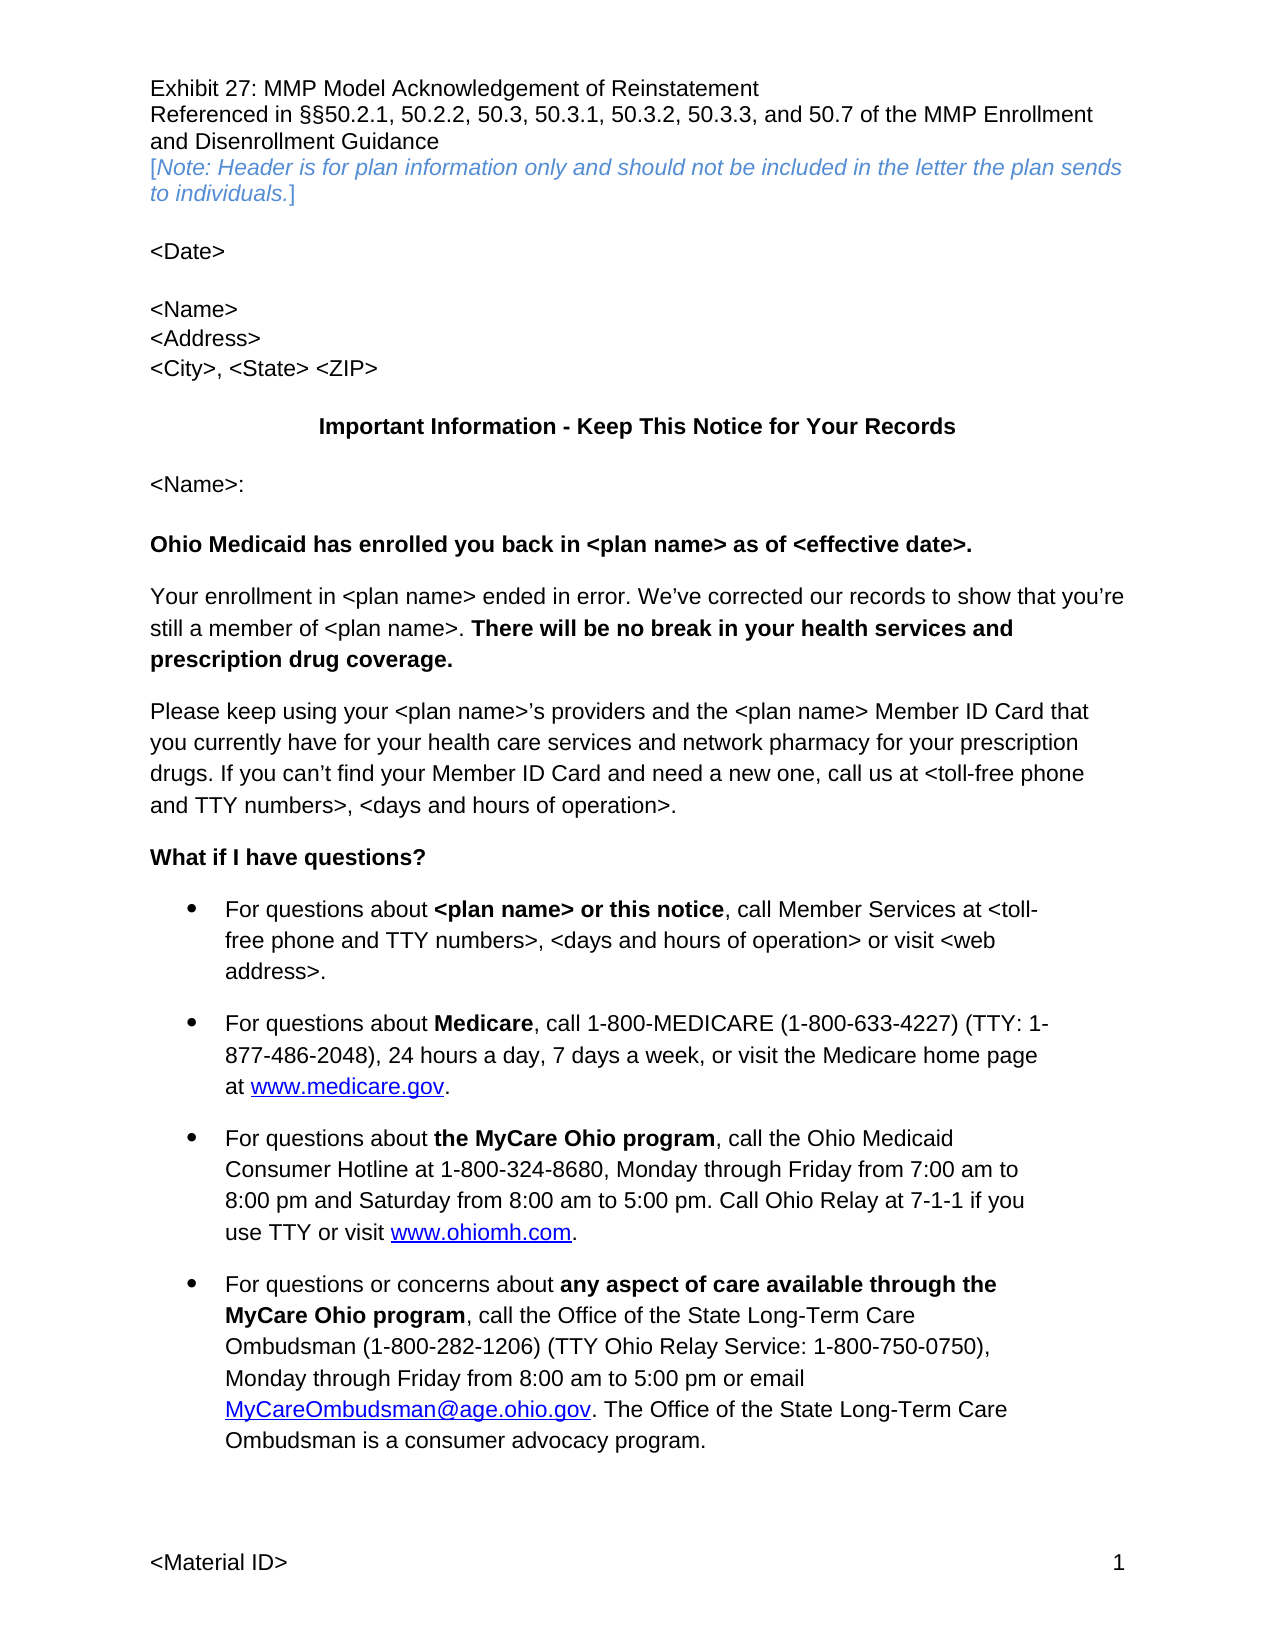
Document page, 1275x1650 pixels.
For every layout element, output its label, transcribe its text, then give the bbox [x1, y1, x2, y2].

list For questions about the MyCare Ohio program, call the Ohio Medicaid Consumer Hotline at 1-800-324-8680, Monday through Friday from 7:00 am to 8:00 pm and Saturday from 8:00 am to 5:00 pm. Call Ohio Relay at 7-1-1 if you use TTY or visit www.ohiomh.com. [187, 1121, 1050, 1246]
text Important Information - Keep This Notice for Your Records [150, 411, 1125, 440]
text Ohio Medicaid has enrolled you back in <plan name> as of <effective date>. [150, 528, 1125, 559]
text <Date> [150, 236, 1125, 265]
text <Address> [150, 323, 1125, 353]
text Your enrollment in <plan name> ended in error. We’ve corrected our records to show that you’re still a member of <plan name>. There will be no break in your health services and prescription drug coverage. [150, 580, 1125, 673]
text <Name> [150, 294, 1125, 323]
text <City>, <State> <ZIP> [150, 353, 1125, 382]
text What if I have questions? [150, 840, 1125, 871]
list For questions about <plan name> or this notice, call Member Services at <toll-free phone and TTY numbers>, <days and hours of operation> or visit <web address>. [187, 892, 1050, 986]
list For questions about Medicare, call 1-800-MEDICARE (1-800-633-4227) (TTY: 1-877-486-2048), 24 hours a day, 7 days a week, or visit the Medicare home page at www.medicare.gov. [187, 1007, 1050, 1101]
list For questions or concerns about any aspect of care available through the MyCare Ohio program, call the Office of the State Long-Term Care Ombudsman (1-800-282-1206) (TTY Ohio Relay Service: 1-800-750-0750), Monday through Friday from 8:00 am to 5:00 pm or email MyCareOmbudsman@age.ohio.gov. The Office of the State Long-Term Care Ombudsman is a consumer advocacy program. [187, 1267, 1050, 1455]
text Please keep using your <plan name>’s providers and the <plan name> Member ID Card that you currently have for your health care services and network pharmacy for your prescription drugs. If you can’t find your Member ID Card and need a new one, call us at <toll-free phone and TTY numbers>, <days and hours of operation>. [150, 694, 1125, 819]
text <Name>: [150, 469, 1125, 498]
